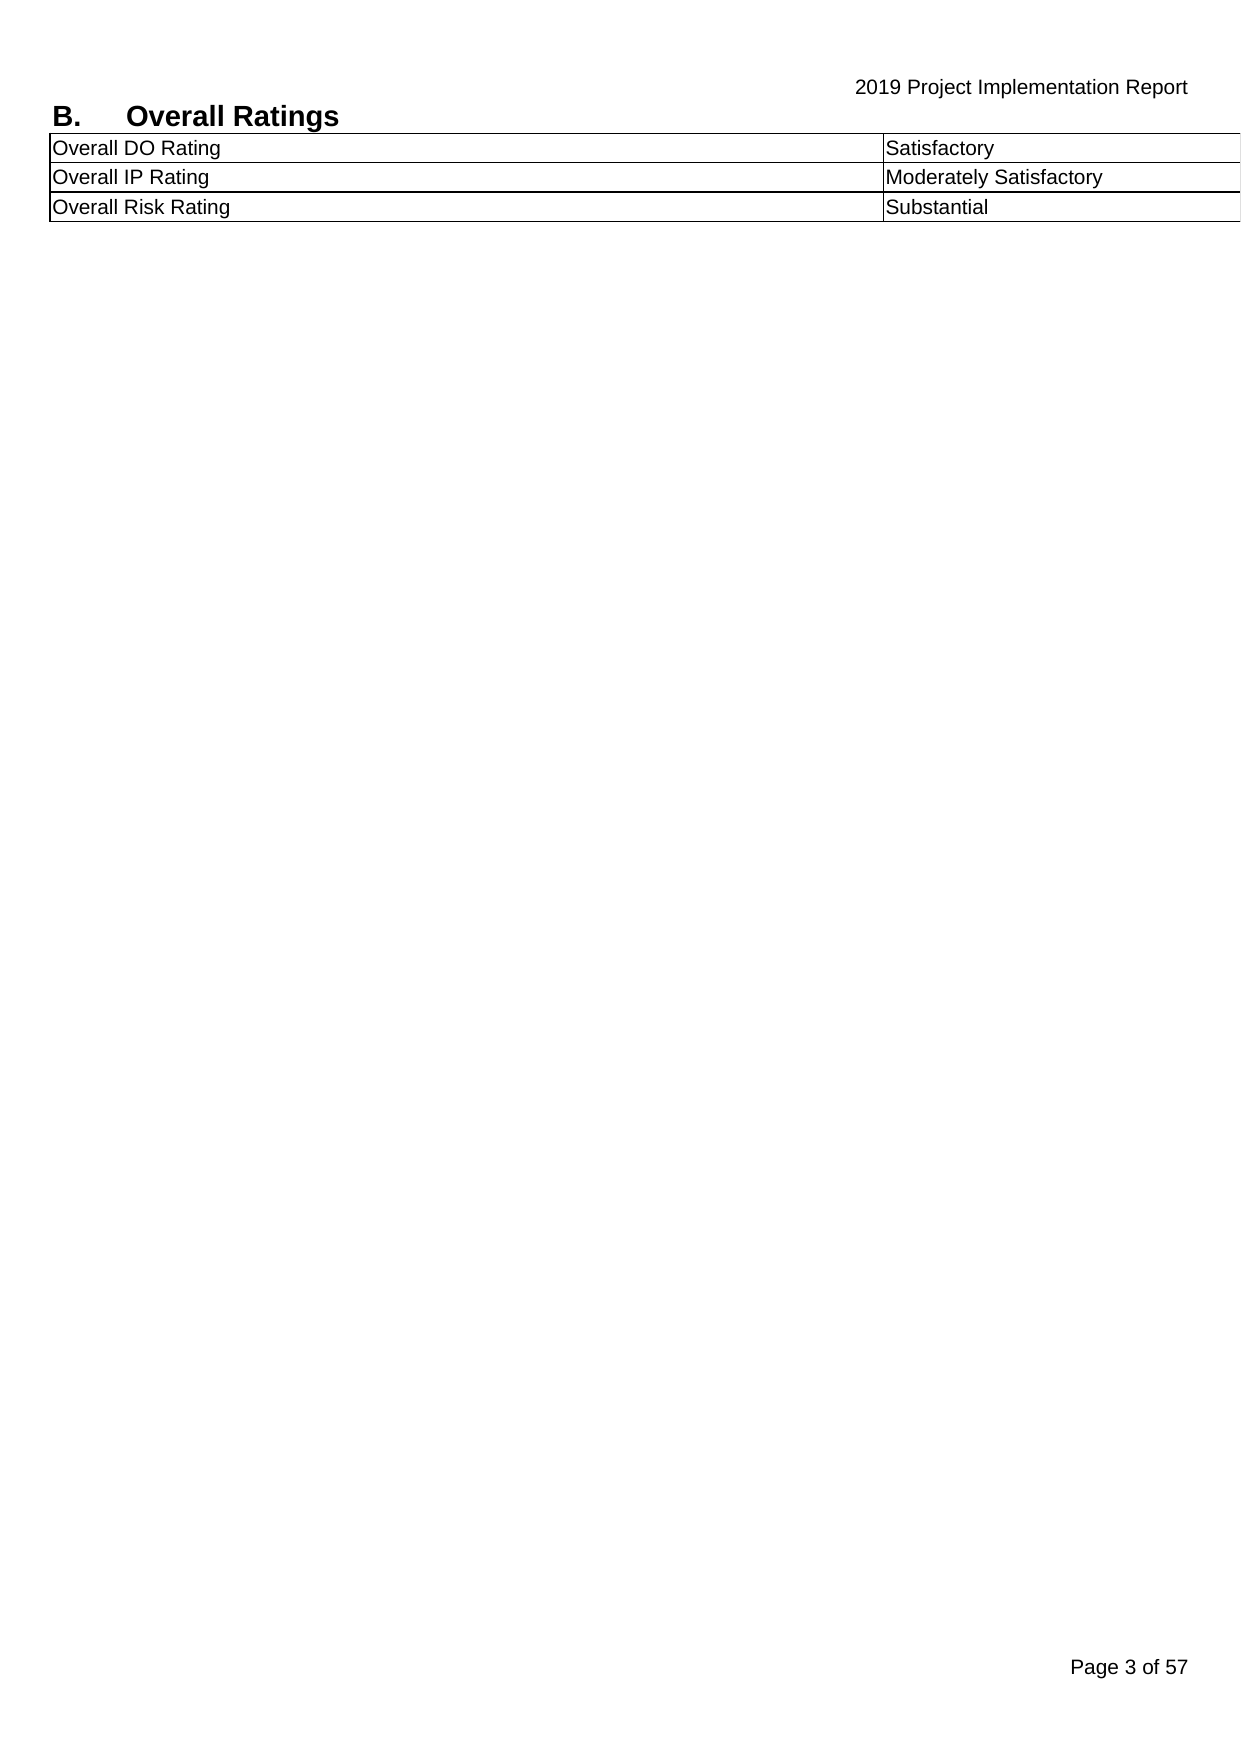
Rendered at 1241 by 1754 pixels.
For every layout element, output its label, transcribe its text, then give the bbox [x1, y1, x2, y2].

subtitle Overall Ratings [52, 99, 1188, 132]
table_header Satisfactory [884, 134, 1240, 162]
table_cell Moderately Satisfactory [884, 163, 1240, 191]
table_cell Overall Risk Rating [51, 193, 883, 221]
table_cell Substantial [884, 193, 1240, 221]
table_cell Overall IP Rating [51, 163, 883, 191]
table_header Overall DO Rating [51, 134, 883, 162]
